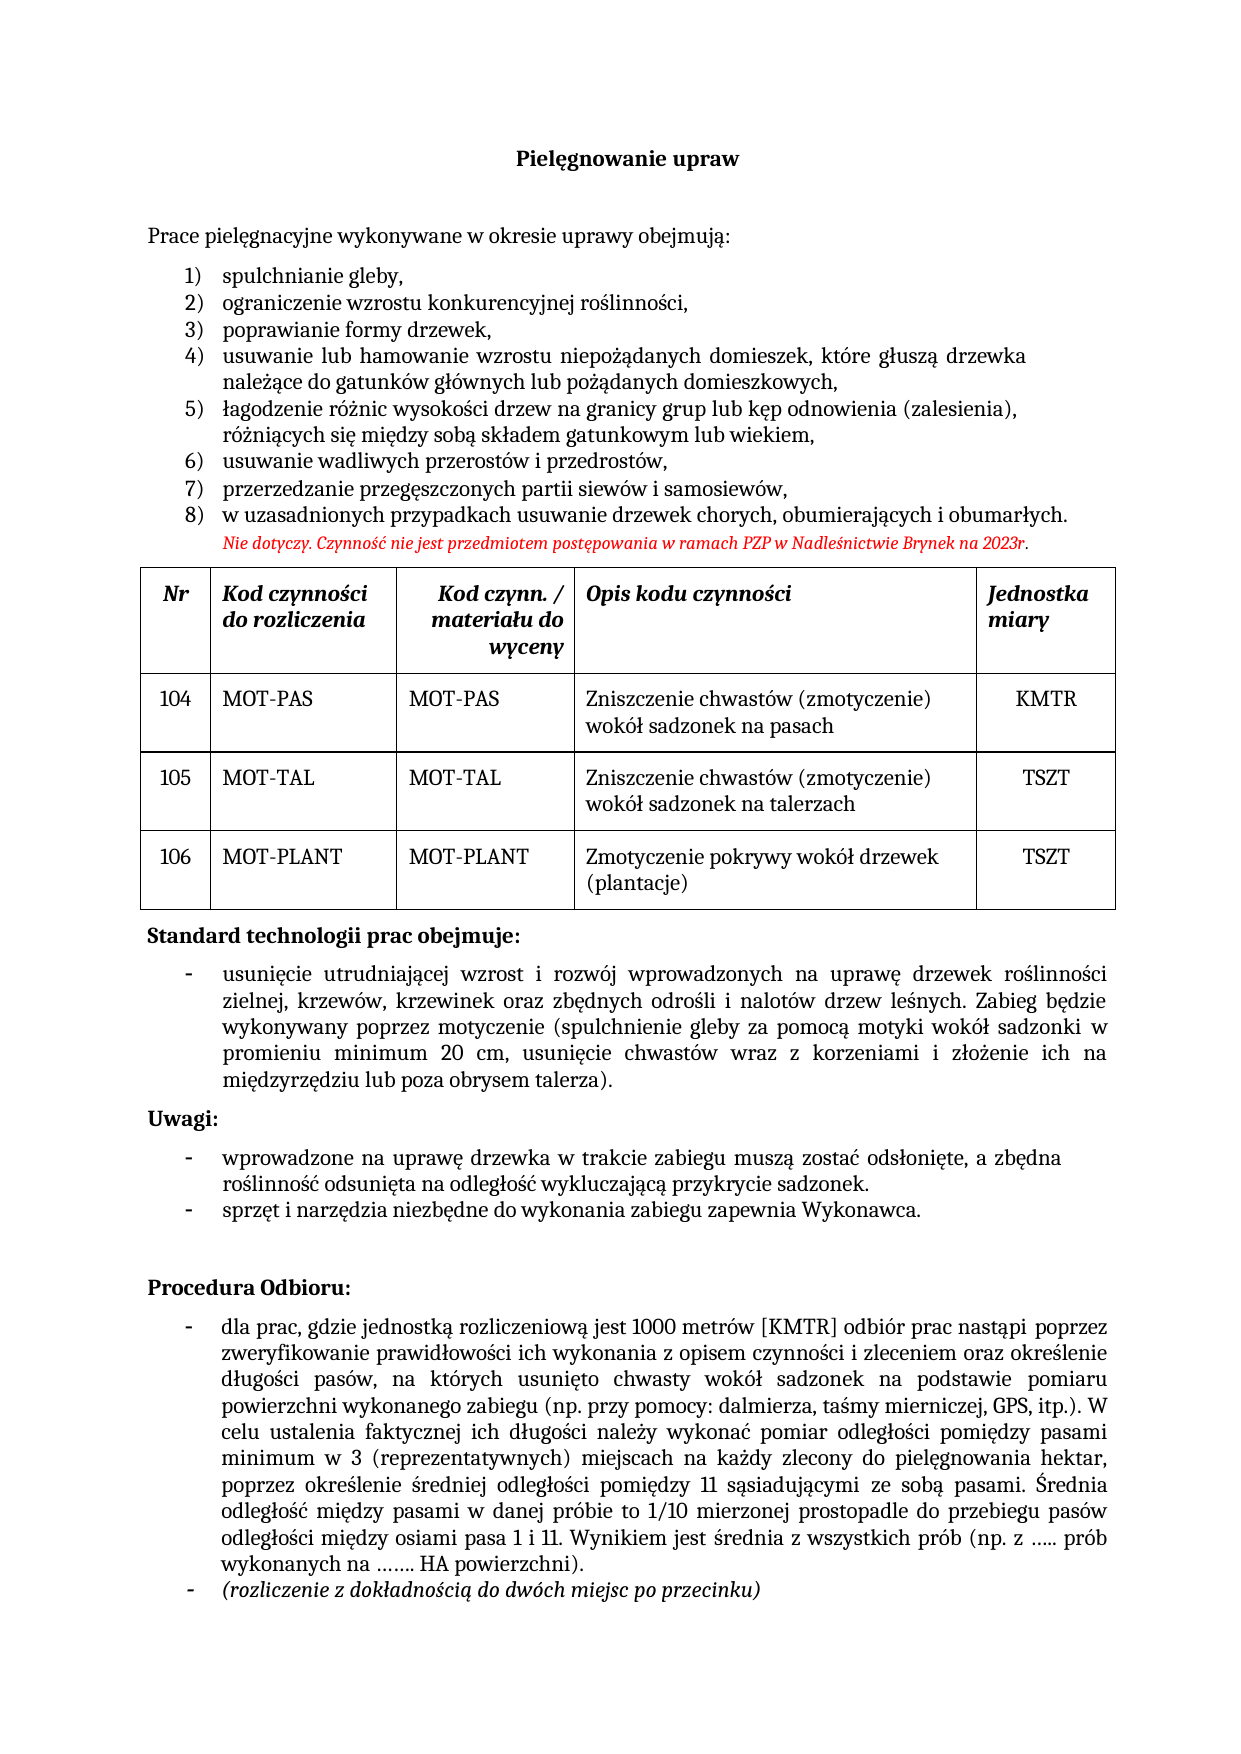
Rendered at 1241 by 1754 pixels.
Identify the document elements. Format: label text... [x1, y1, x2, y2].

list usuwanie wadliwych przerostów i przedrostów, [185, 448, 1138, 474]
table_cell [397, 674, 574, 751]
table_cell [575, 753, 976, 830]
list poprawianie formy drzewek, [185, 316, 1138, 343]
subtitle Uwagi: [147, 1105, 1138, 1132]
list Nie dotyczy. Czynność nie jest przedmiotem postępowania w ramach PZP w Nadleśnictwie Brynek na 2023r. [222, 528, 1138, 555]
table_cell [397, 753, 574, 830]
list w uzasadnionych przypadkach usuwanie drzewek chorych, obumierających i obumarłych. [185, 501, 1138, 528]
list łagodzenie różnic wysokości drzew na granicy grup lub kęp odnowienia (zalesienia), różniących się między sobą składem gatunkowym lub wiekiem, [185, 395, 1107, 448]
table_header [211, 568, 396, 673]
list (rozliczenie z dokładnością do dwóch miejsc po przecinku) [185, 1577, 1138, 1603]
list spulchnianie gleby, [185, 262, 1138, 289]
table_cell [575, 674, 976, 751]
list ograniczenie wzrostu konkurencyjnej roślinności, [185, 289, 1138, 316]
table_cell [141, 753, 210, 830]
list usunięcie utrudniającej wzrost i rozwój wprowadzonych na uprawę drzewek roślinności zielnej, krzewów, krzewinek oraz zbędnych odrośli i nalotów drzew leśnych. Zabieg będzie wykonywany poprzez motyczenie (spulchnienie gleby za pomocą motyki wokół sadzonki w promieniu minimum 20 cm, usunięcie chwastów wraz z korzeniami i złożenie ich na międzyrzędziu lub poza obrysem talerza). [185, 961, 1108, 1093]
list wprowadzone na uprawę drzewka w trakcie zabiegu muszą zostać odsłonięte, a zbędna roślinność odsunięta na odległość wykluczającą przykrycie sadzonek. [185, 1144, 1108, 1197]
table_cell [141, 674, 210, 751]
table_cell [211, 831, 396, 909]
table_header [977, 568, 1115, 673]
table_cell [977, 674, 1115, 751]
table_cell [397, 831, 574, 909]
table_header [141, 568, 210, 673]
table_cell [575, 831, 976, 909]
list sprzęt i narzędzia niezbędne do wykonania zabiegu zapewnia Wykonawca. [185, 1197, 1138, 1223]
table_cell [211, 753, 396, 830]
list przerzedzanie przegęszczonych partii siewów i samosiewów, [185, 474, 1138, 501]
list usuwanie lub hamowanie wzrostu niepożądanych domieszek, które głuszą drzewka należące do gatunków głównych lub pożądanych domieszkowych, [185, 343, 1107, 395]
text Prace pielęgnacyjne wykonywane w okresie uprawy obejmują: [147, 223, 1138, 249]
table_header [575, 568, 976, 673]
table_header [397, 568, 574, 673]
subtitle Standard technologii prac obejmuje: [147, 922, 1138, 949]
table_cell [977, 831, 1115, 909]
list dla prac, gdzie jednostką rozliczeniową jest 1000 metrów [KMTR] odbiór prac nastąpi poprzez zweryfikowanie prawidłowości ich wykonania z opisem czynności i zleceniem oraz określenie długości pasów, na których usunięto chwasty wokół sadzonek na podstawie pomiaru powierzchni wykonanego zabiegu (np. przy pomocy: dalmierza, taśmy mierniczej, GPS, itp.). W celu ustalenia faktycznej ich długości należy wykonać pomiar odległości pomiędzy pasami minimum w 3 (reprezentatywnych) miejscach na każdy zlecony do pielęgnowania hektar, poprzez określenie średniej odległości pomiędzy 11 sąsiadującymi ze sobą pasami. Średnia odległość między pasami w danej próbie to 1/10 mierzonej prostopadle do przebiegu pasów odległości między osiami pasa 1 i 11. Wynikiem jest średnia z wszystkich prób (np. z ….. prób wykonanych na ……. HA powierzchni). [185, 1313, 1108, 1577]
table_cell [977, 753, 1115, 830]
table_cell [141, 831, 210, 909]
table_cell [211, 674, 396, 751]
subtitle Procedura Odbioru: [147, 1275, 1138, 1301]
subtitle Pielęgnowanie upraw [149, 146, 1106, 172]
